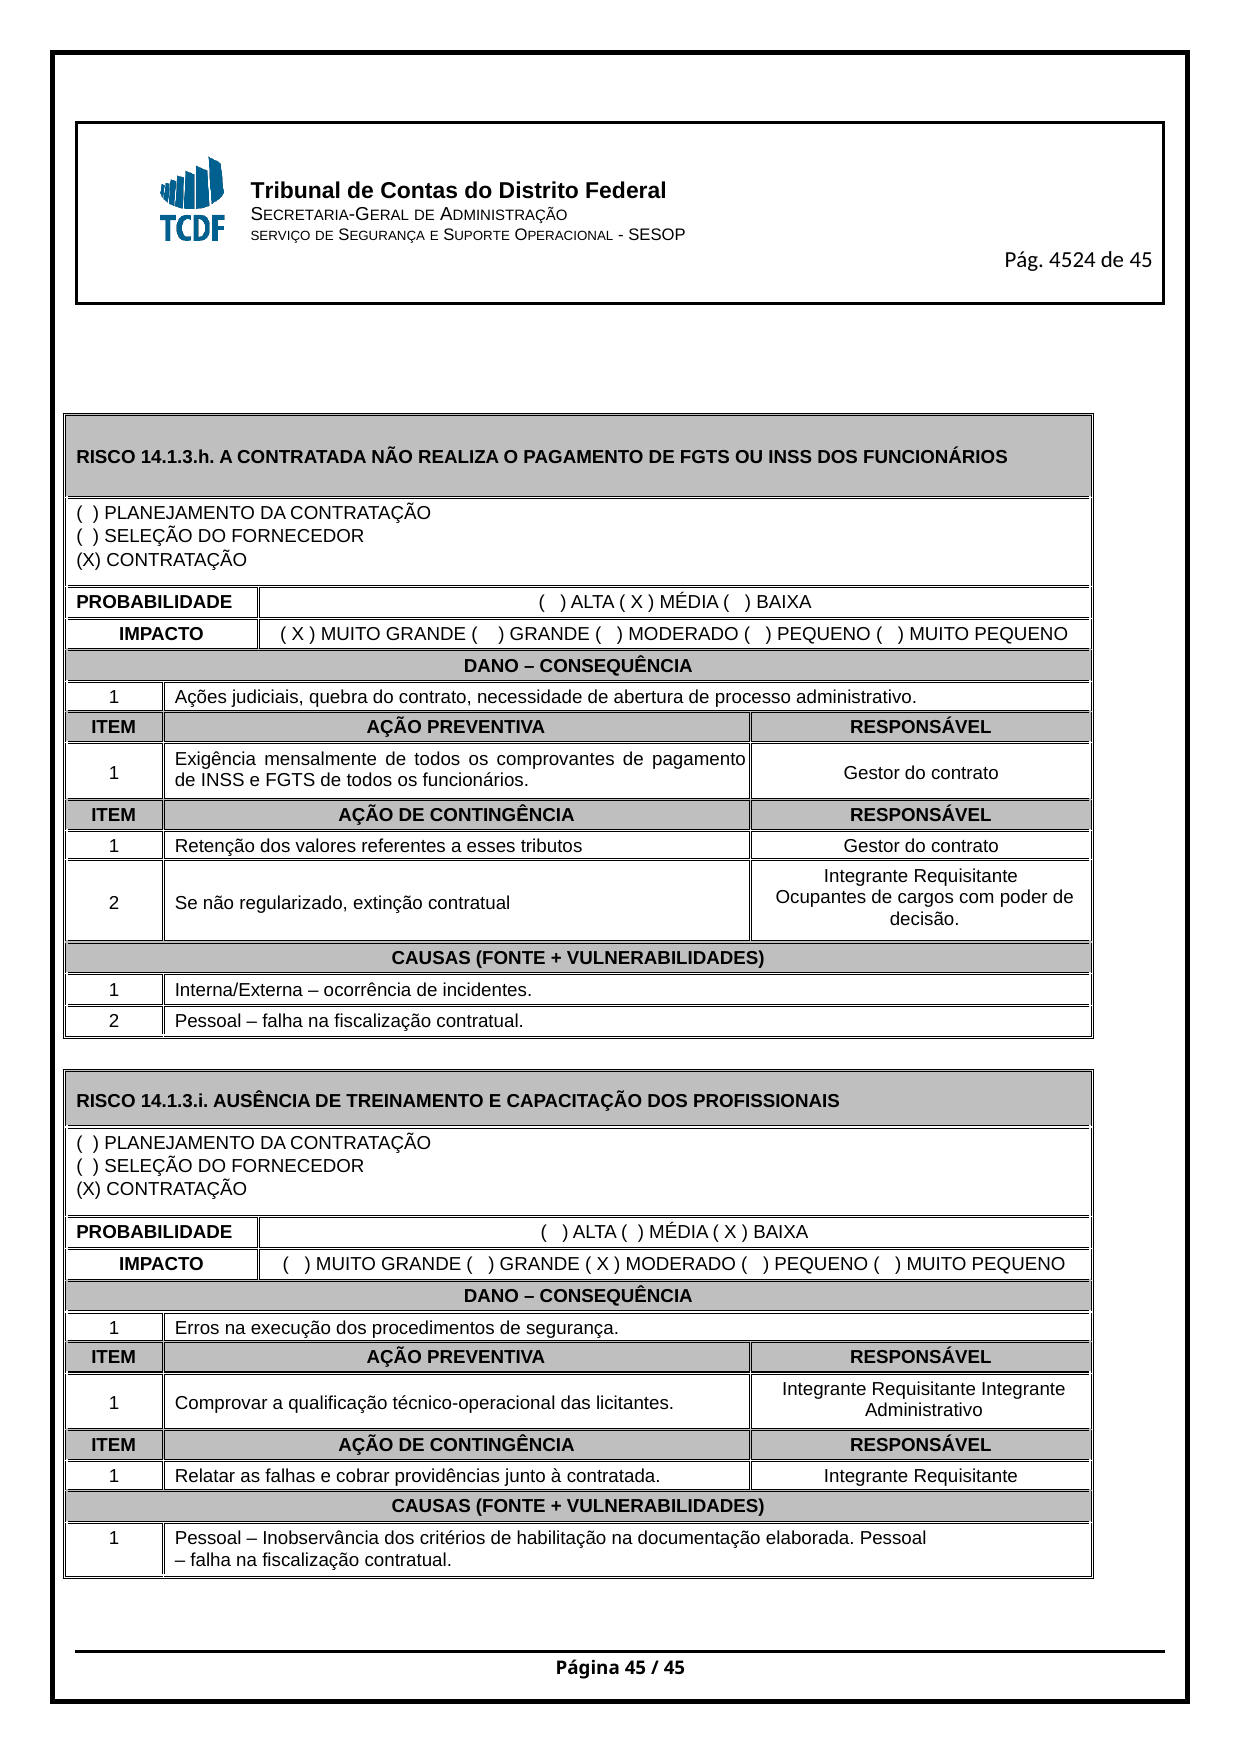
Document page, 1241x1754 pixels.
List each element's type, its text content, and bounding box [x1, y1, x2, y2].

table_cell 1 [65, 741, 164, 797]
table_cell 1 [66, 1521, 164, 1576]
table_cell Erros na execução dos procedimentos de segurança. [164, 1310, 1092, 1340]
table_cell ITEM [65, 1428, 164, 1459]
table_header RISCO 14.1.3.h. A CONTRATADA NÃO REALIZA O PAGAMENTO DE FGTS OU INSS DOS FUNCIONÁRIOS [66, 416, 1091, 496]
table_cell Gestor do contrato [751, 741, 1092, 797]
table_cell RESPONSÁVEL [751, 1340, 1092, 1371]
table_cell Interna/Externa – ocorrência de incidentes. [164, 972, 1092, 1004]
table_cell AÇÃO DE CONTINGÊNCIA [165, 1431, 749, 1459]
table_cell PROBABILIDADE [66, 585, 257, 617]
table_cell ( X ) MUITO GRANDE ( ) GRANDE ( ) MODERADO ( ) PEQUENO ( ) MUITO PEQUENO [260, 617, 1091, 648]
table_cell DANO – CONSEQUÊNCIA [65, 648, 1092, 680]
table_cell ( ) PLANEJAMENTO DA CONTRATAÇÃO ( ) SELEÇÃO DO FORNECEDOR (X) CONTRATAÇÃO [66, 496, 1091, 585]
table_cell ( ) ALTA ( ) MÉDIA ( X ) BAIXA [259, 1215, 1092, 1247]
table_cell 2 [65, 1004, 164, 1036]
table_cell 1 [65, 680, 164, 710]
table_cell Comprovar a qualificação técnico-operacional das licitantes. [165, 1375, 749, 1428]
table_cell AÇÃO PREVENTIVA [165, 713, 749, 741]
table_cell ITEM [66, 798, 162, 829]
table_cell ( ) MUITO GRANDE ( ) GRANDE ( X ) MODERADO ( ) PEQUENO ( ) MUITO PEQUENO [260, 1247, 1091, 1279]
table_cell Gestor do contrato [752, 829, 1091, 858]
table_cell RESPONSÁVEL [751, 1428, 1092, 1459]
table_cell Integrante Requisitante Integrante Administrativo [752, 1371, 1091, 1428]
table_cell Pessoal – Inobservância dos critérios de habilitação na documentação elaborada. Pessoal – falha na fiscalização contratual. [164, 1521, 1091, 1576]
table_cell CAUSAS (FONTE + VULNERABILIDADES) [65, 1489, 1092, 1521]
table_cell ( ) ALTA ( X ) MÉDIA ( ) BAIXA [260, 585, 1091, 617]
table_cell Pessoal – falha na fiscalização contratual. [164, 1004, 1092, 1036]
table_header RISCO 14.1.3.i. AUSÊNCIA DE TREINAMENTO E CAPACITAÇÃO DOS PROFISSIONAIS [66, 1072, 1091, 1125]
table_cell ITEM [65, 1340, 164, 1371]
table_cell Ações judiciais, quebra do contrato, necessidade de abertura de processo administrativo. [164, 680, 1092, 710]
table_cell AÇÃO PREVENTIVA [165, 1343, 749, 1371]
table_cell Integrante Requisitante Ocupantes de cargos com poder de decisão. [751, 858, 1092, 940]
table_cell RESPONSÁVEL [751, 710, 1092, 741]
table_cell 1 [66, 1371, 162, 1428]
table_cell PROBABILIDADE [65, 1215, 258, 1247]
table_cell Exigência mensalmente de todos os comprovantes de pagamento de INSS e FGTS de todos os funcionários. [165, 744, 749, 797]
table_cell 1 [66, 829, 162, 858]
table_cell 2 [65, 858, 164, 940]
table_cell Se não regularizado, extinção contratual [165, 861, 749, 940]
table_cell ITEM [65, 710, 164, 741]
table_cell IMPACTO [66, 617, 257, 648]
picture [148, 155, 236, 243]
table_cell Relatar as falhas e cobrar providências junto à contratada. [165, 1462, 749, 1489]
table_cell ( ) PLANEJAMENTO DA CONTRATAÇÃO ( ) SELEÇÃO DO FORNECEDOR (X) CONTRATAÇÃO [65, 1125, 1092, 1215]
table_cell Retenção dos valores referentes a esses tributos [165, 832, 749, 858]
table_cell IMPACTO [66, 1247, 257, 1279]
table_cell 1 [65, 1459, 164, 1489]
table_cell Integrante Requisitante [751, 1459, 1092, 1489]
table_cell CAUSAS (FONTE + VULNERABILIDADES) [65, 940, 1092, 972]
table_cell AÇÃO DE CONTINGÊNCIA [165, 801, 749, 829]
table_cell 1 [65, 1310, 164, 1340]
table_cell DANO – CONSEQUÊNCIA [66, 1279, 1091, 1310]
table_cell 1 [65, 972, 164, 1004]
table_cell RESPONSÁVEL [752, 798, 1091, 829]
